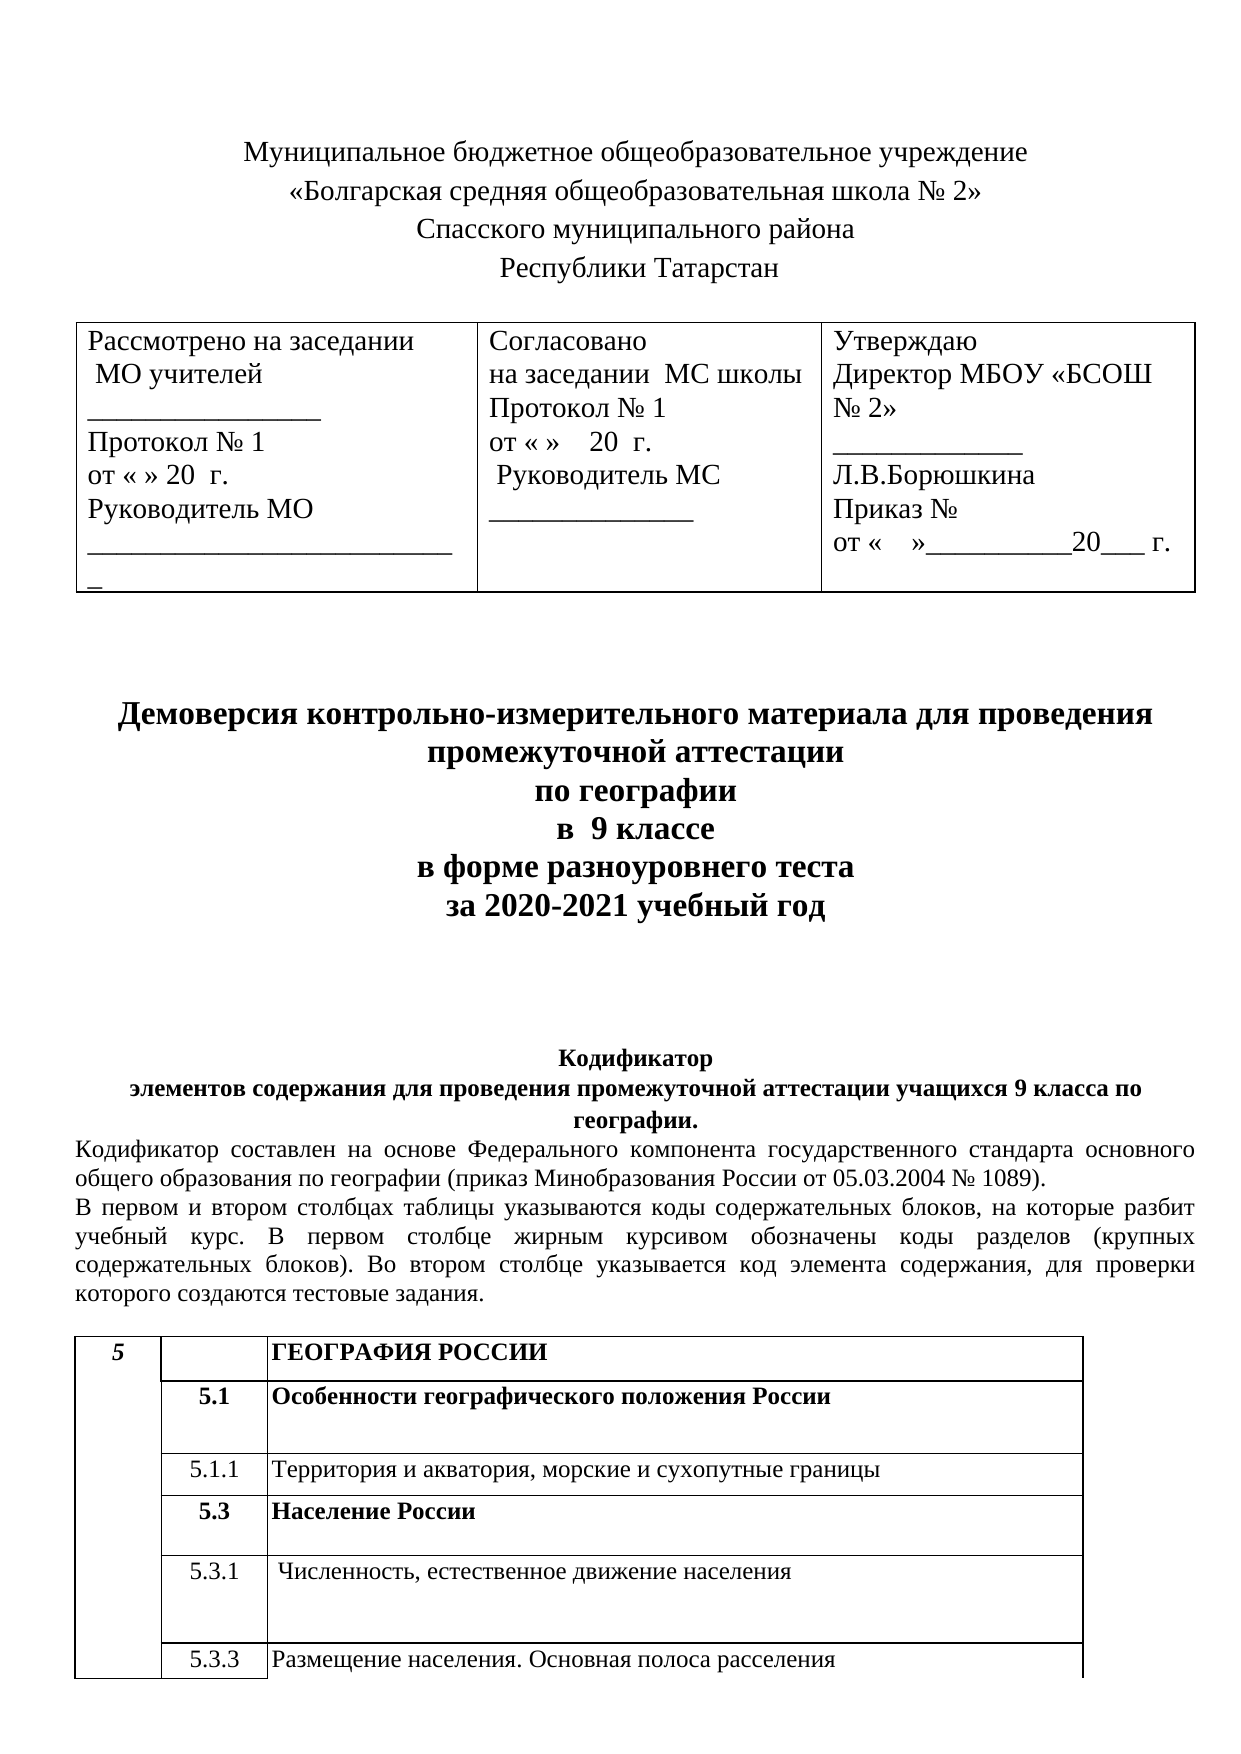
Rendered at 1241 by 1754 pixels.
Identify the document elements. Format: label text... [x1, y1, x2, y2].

table_header Рассмотрено на заседании МО учителей ________________ Протокол № 1 от « » 20 г. Руководитель МО __________________________ [77, 323, 477, 591]
table_cell Территория и акватория, морские и сухопутные границы [268, 1454, 1082, 1495]
text Кодификатор составлен на основе Федерального компонента государственного стандарта основного общего образования по географии (приказ Минобразования России от 05.03.2004 № 1089). [75, 1134, 1196, 1192]
table_cell 5.3.1 [162, 1556, 267, 1642]
text за 2020-2021 учебный год [75, 885, 1196, 923]
text Республики Татарстан [75, 250, 1196, 283]
table_header [162, 1337, 267, 1380]
text по географии [75, 770, 1196, 808]
table_cell 5.3 [162, 1496, 267, 1554]
text Демоверсия контрольно-измерительного материала для проведения промежуточной аттестации [75, 693, 1196, 770]
text Кодификатор [75, 1043, 1196, 1072]
text В первом и втором столбцах таблицы указываются коды содержательных блоков, на которые разбит учебный курс. В первом столбце жирным курсивом обозначены коды разделов (крупных содержательных блоков). Во втором столбце указывается код элемента содержания, для проверки которого создаются тестовые задания. [75, 1192, 1196, 1307]
table_cell 5.3.3 [162, 1644, 267, 1678]
table_cell Численность, естественное движение населения [268, 1556, 1082, 1642]
table_header Утверждаю Директор МБОУ «БСОШ № 2» _____________ Л.В.Борюшкина Приказ № от « »__________20___ г. [822, 323, 1194, 591]
table_cell Население России [268, 1496, 1082, 1554]
text Муниципальное бюджетное общеобразовательное учреждение [75, 134, 1196, 168]
text «Болгарская средняя общеобразовательная школа № 2» [75, 173, 1196, 206]
table_header 5 [76, 1337, 160, 1380]
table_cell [268, 1644, 1082, 1678]
text в 9 классе в форме разноуровнего теста [75, 808, 1196, 885]
table_cell 5.1.1 [162, 1454, 267, 1495]
table_cell 5.1 [162, 1382, 267, 1453]
text Спасского муниципального района [75, 211, 1196, 245]
table_header ГЕОГРАФИЯ РОССИИ [268, 1337, 1082, 1380]
table_cell [76, 1380, 161, 1678]
text элементов содержания для проведения промежуточной аттестации учащихся 9 класса по географии. [75, 1072, 1196, 1134]
table_cell Особенности географического положения России [268, 1382, 1082, 1453]
table_header Согласовано на заседании МС школы Протокол № 1 от « » 20 г. Руководитель МС ______________ [478, 323, 821, 591]
